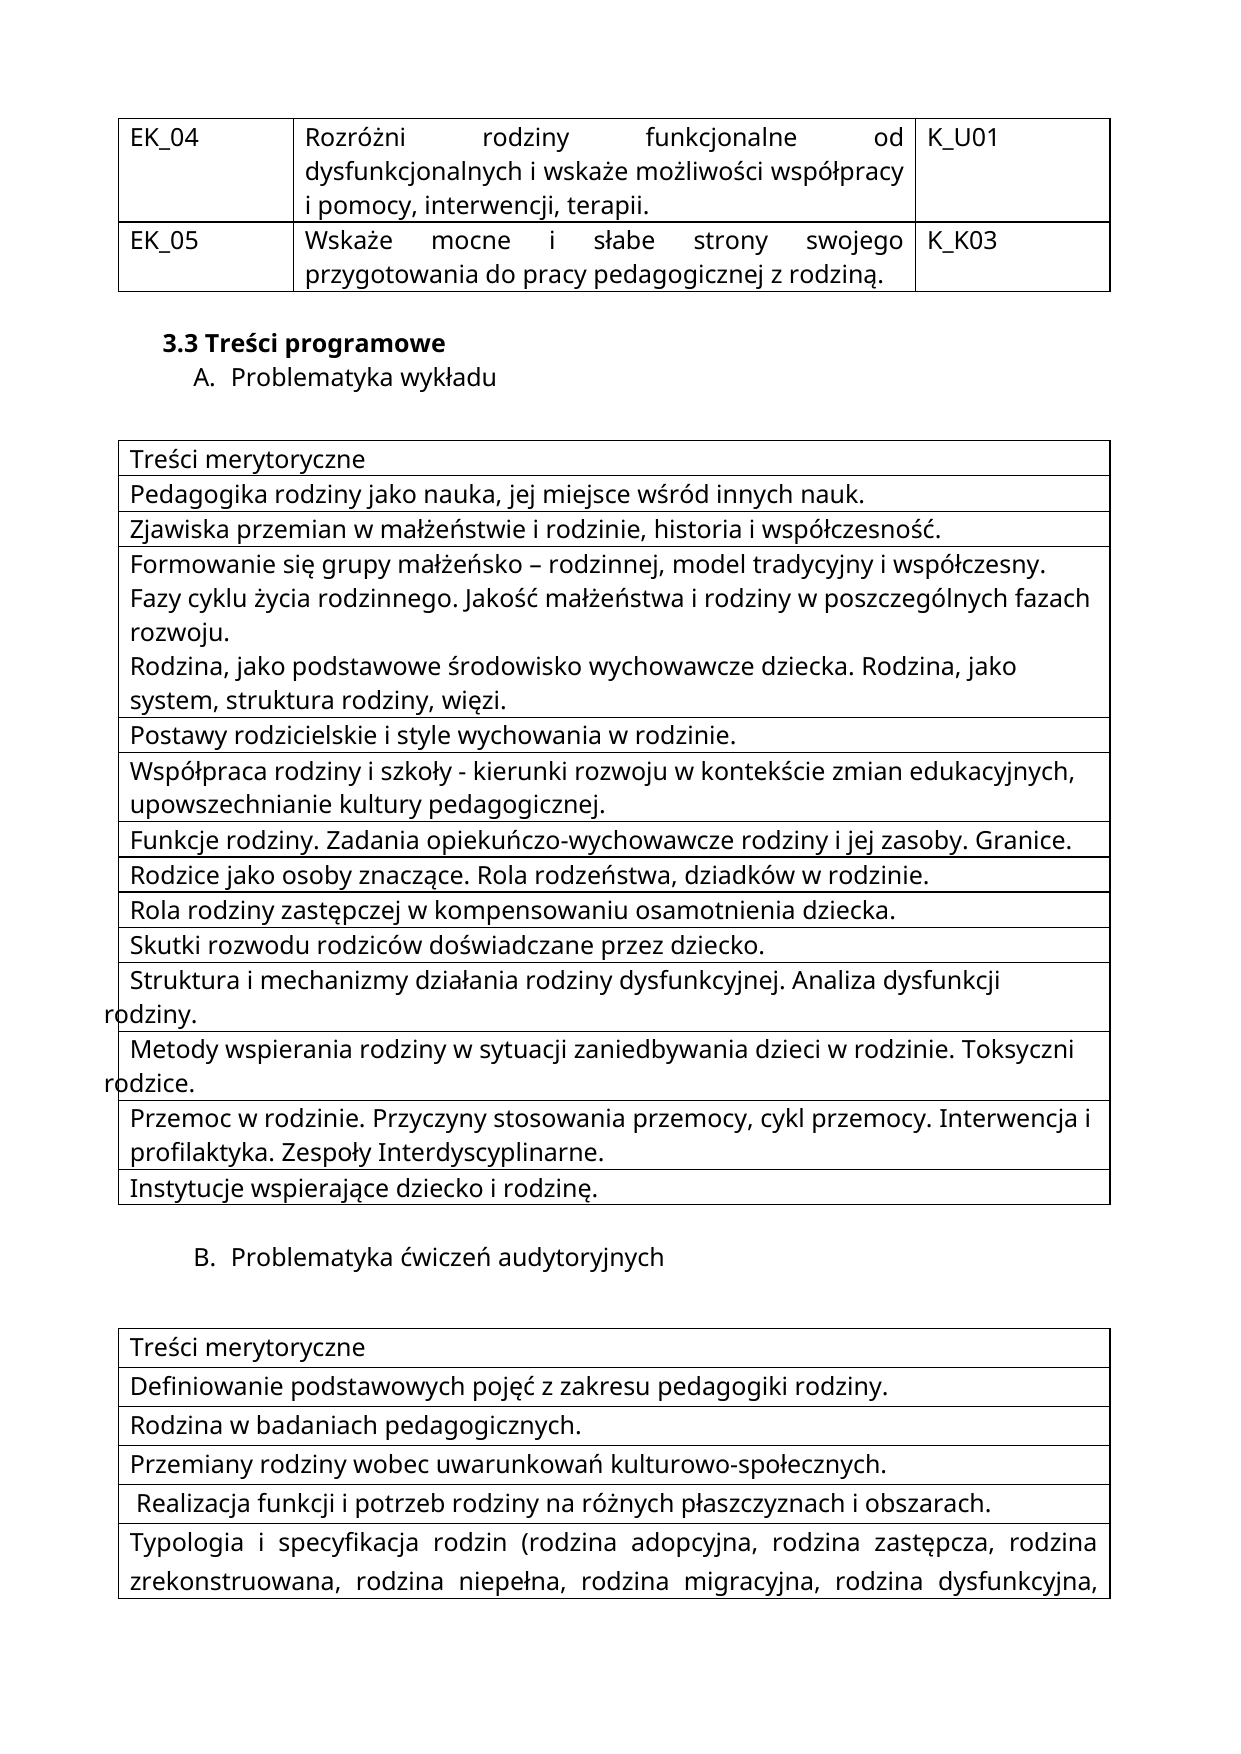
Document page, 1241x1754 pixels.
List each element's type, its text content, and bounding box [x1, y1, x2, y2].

table_cell Postawy rodzicielskie i style wychowania w rodzinie. [119, 718, 1109, 752]
table_cell Rola rodziny zastępczej w kompensowaniu osamotnienia dziecka. [119, 893, 1109, 927]
table_cell Współpraca rodziny i szkoły - kierunki rozwoju w kontekście zmian edukacyjnych, upowszechnianie kultury pedagogicznej. [119, 753, 1109, 821]
list 3.3 Treści programowe [162, 326, 1122, 360]
table_cell K_U01 [916, 119, 1109, 221]
list Problematyka wykładu [193, 360, 1122, 394]
table_cell Skutki rozwodu rodziców doświadczane przez dziecko. [119, 928, 1109, 962]
table_cell Formowanie się grupy małżeńsko – rodzinnej, model tradycyjny i współczesny. Fazy cyklu życia rodzinnego. Jakość małżeństwa i rodziny w poszczególnych fazach rozwoju. Rodzina, jako podstawowe środowisko wychowawcze dziecka. Rodzina, jako system, struktura rodziny, więzi. [119, 547, 1109, 717]
table_header Treści merytoryczne [119, 441, 1109, 475]
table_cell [119, 1524, 1109, 1597]
table_cell Realizacja funkcji i potrzeb rodziny na różnych płaszczyznach i obszarach. [119, 1485, 1109, 1523]
table_cell Funkcje rodziny. Zadania opiekuńczo-wychowawcze rodziny i jej zasoby. Granice. [119, 822, 1109, 856]
table_cell Wskaże mocne i słabe strony swojego przygotowania do pracy pedagogicznej z rodziną. [294, 223, 915, 291]
list Problematyka ćwiczeń audytoryjnych [193, 1239, 1122, 1273]
table_cell Instytucje wspierające dziecko i rodzinę. [119, 1170, 1109, 1204]
table_cell Rodzice jako osoby znaczące. Rola rodzeństwa, dziadków w rodzinie. [119, 858, 1109, 891]
table_cell Rozróżni rodziny funkcjonalne od dysfunkcjonalnych i wskaże możliwości współpracy i pomocy, interwencji, terapii. [294, 119, 915, 221]
table_cell Rodzina w badaniach pedagogicznych. [119, 1407, 1109, 1445]
table_cell Definiowanie podstawowych pojęć z zakresu pedagogiki rodziny. [119, 1368, 1109, 1406]
table_cell Struktura i mechanizmy działania rodziny dysfunkcyjnej. Analiza dysfunkcji rodziny. [119, 963, 1109, 1031]
table_cell Przemoc w rodzinie. Przyczyny stosowania przemocy, cykl przemocy. Interwencja i profilaktyka. Zespoły Interdyscyplinarne. [119, 1101, 1109, 1169]
table_cell Metody wspierania rodziny w sytuacji zaniedbywania dzieci w rodzinie. Toksyczni rodzice. [119, 1032, 1109, 1100]
table_header Treści merytoryczne [119, 1329, 1109, 1367]
table_cell Zjawiska przemian w małżeństwie i rodzinie, historia i współczesność. [119, 512, 1109, 546]
table_cell EK_05 [119, 223, 293, 291]
table_cell Pedagogika rodziny jako nauka, jej miejsce wśród innych nauk. [119, 476, 1109, 511]
table_cell K_K03 [916, 223, 1109, 291]
table_cell Przemiany rodziny wobec uwarunkowań kulturowo-społecznych. [119, 1446, 1109, 1484]
table_cell EK_04 [119, 119, 293, 221]
